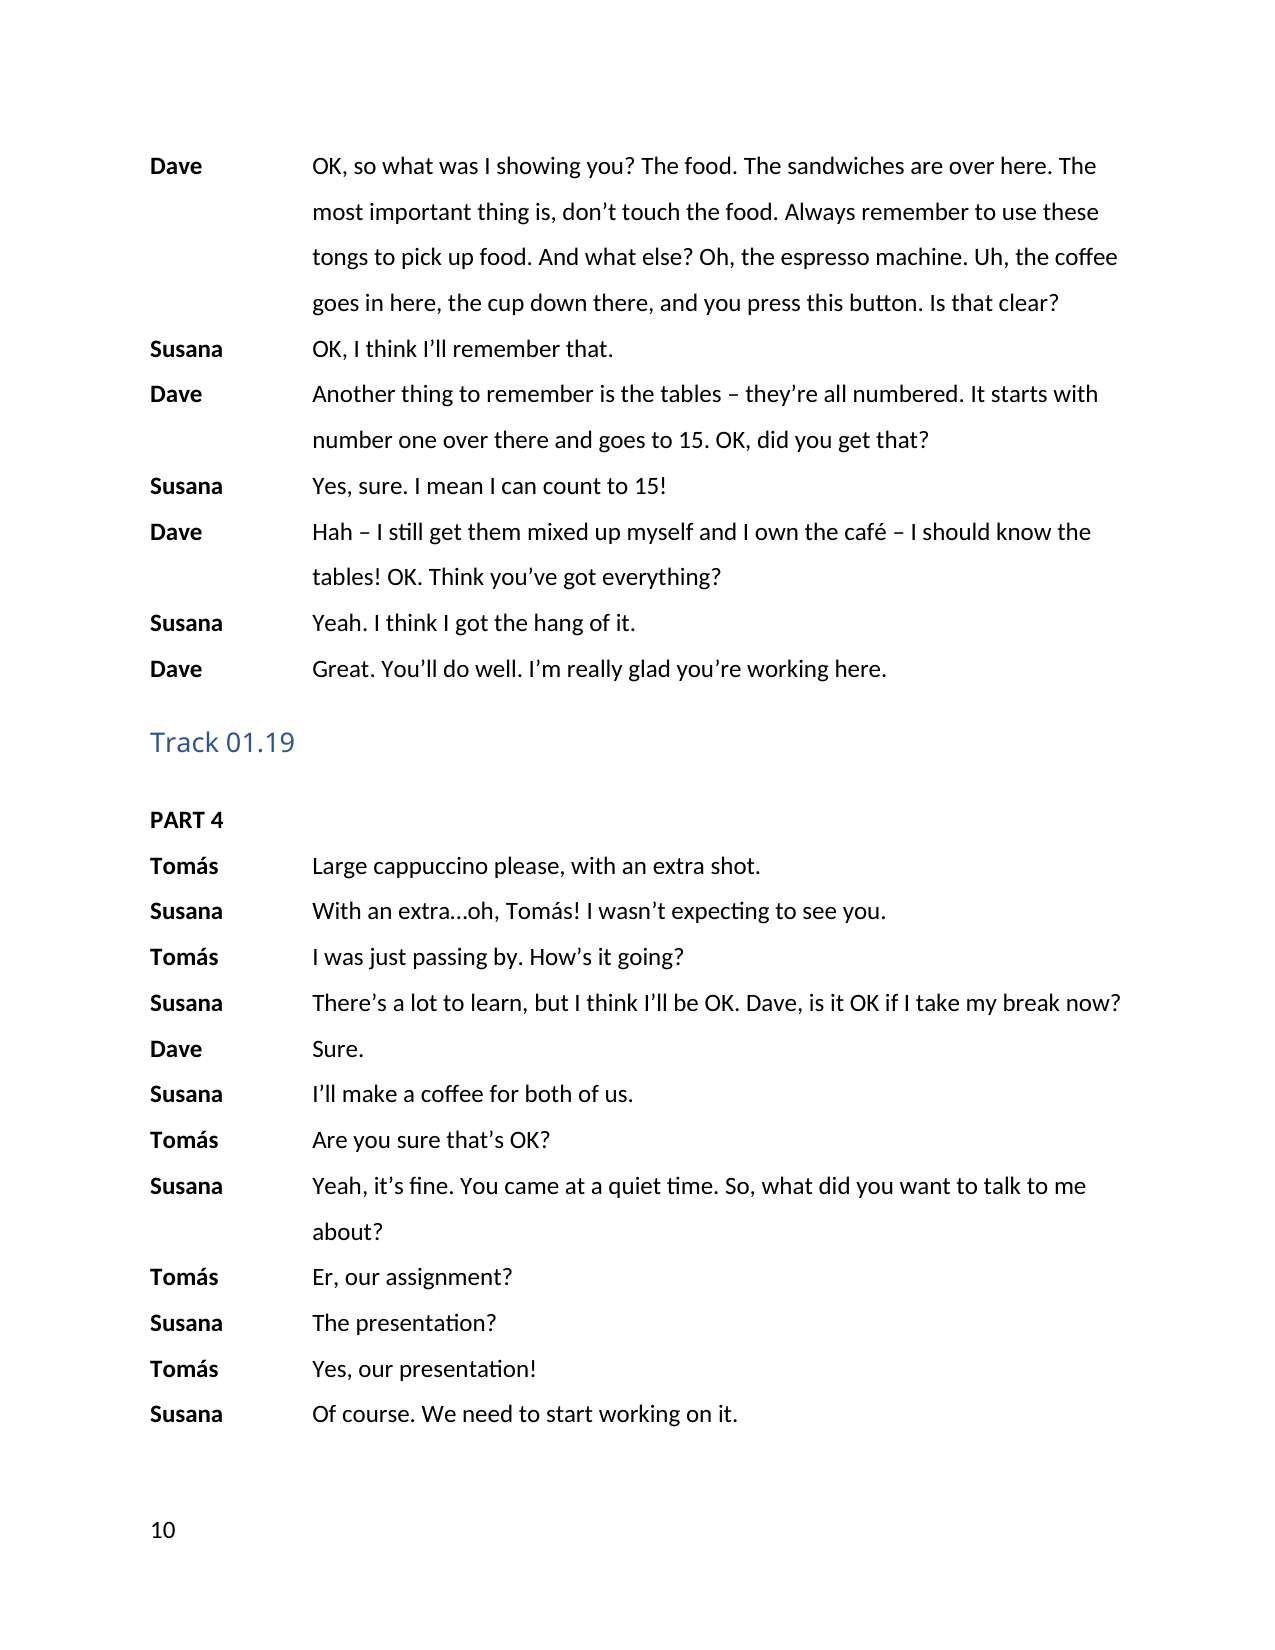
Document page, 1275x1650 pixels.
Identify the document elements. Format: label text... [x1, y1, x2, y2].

text Tomás Large cappuccino please, with an extra shot. [150, 850, 1125, 880]
subtitle Track 01.19 [150, 724, 1125, 761]
text Susana OK, I think I’ll remember that. [150, 333, 1125, 363]
text Tomás Yes, our presentation! [150, 1353, 1125, 1383]
text Susana Yeah, it’s fine. You came at a quiet time. So, what did you want to talk to me about? [150, 1170, 1125, 1246]
text Dave OK, so what was I showing you? The food. The sandwiches are over here. The most important thing is, don’t touch the food. Always remember to use these tongs to pick up food. And what else? Oh, the espresso machine. Uh, the coffee goes in here, the cup down there, and you press this button. Is that clear? [150, 150, 1125, 318]
text Susana There’s a lot to learn, but I think I’ll be OK. Dave, is it OK if I take my break now? [150, 987, 1125, 1017]
text Tomás I was just passing by. How’s it going? [150, 941, 1125, 972]
text Dave Hah – I still get them mixed up myself and I own the café – I should know the tables! OK. Think you’ve got everything? [150, 516, 1125, 592]
text Susana Yes, sure. I mean I can count to 15! [150, 470, 1125, 501]
text Susana Yeah. I think I got the hang of it. [150, 607, 1125, 638]
text Susana I’ll make a coffee for both of us. [150, 1078, 1125, 1109]
text Susana With an extra…oh, Tomás! I wasn’t expecting to see you. [150, 896, 1125, 926]
text PART 4 [150, 804, 1125, 834]
text Dave Another thing to remember is the tables – they’re all numbered. It starts with number one over there and goes to 15. OK, did you get that? [150, 379, 1125, 455]
text Susana Of course. We need to start working on it. [150, 1398, 1125, 1429]
text Tomás Er, our assignment? [150, 1261, 1125, 1292]
text Dave Sure. [150, 1033, 1125, 1063]
text Tomás Are you sure that’s OK? [150, 1124, 1125, 1155]
text Susana The presentation? [150, 1307, 1125, 1338]
text Dave Great. You’ll do well. I’m really glad you’re working here. [150, 653, 1125, 683]
